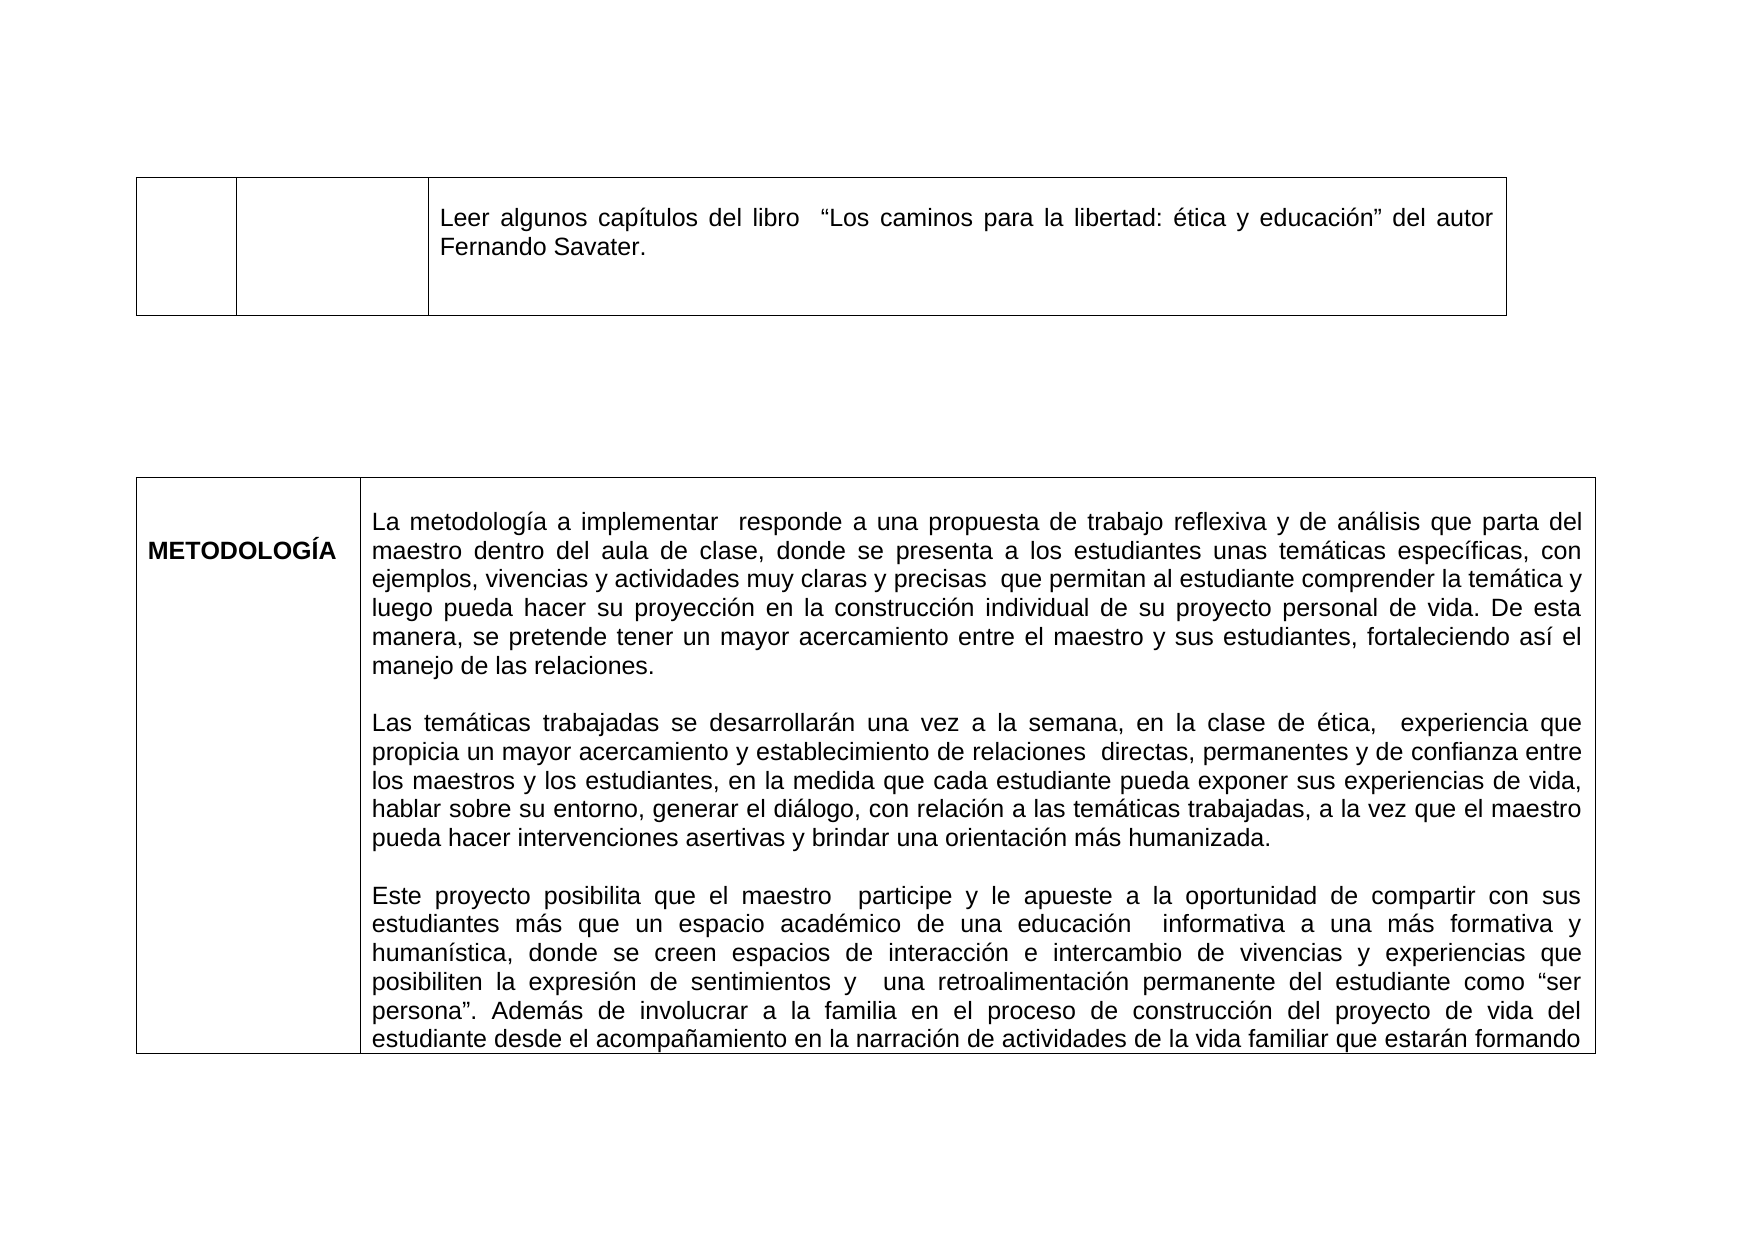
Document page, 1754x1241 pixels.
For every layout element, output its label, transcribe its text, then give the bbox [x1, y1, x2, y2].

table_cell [429, 178, 1506, 314]
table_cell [237, 178, 428, 314]
table_header METODOLOGÍA [137, 478, 360, 1053]
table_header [361, 478, 1595, 1053]
